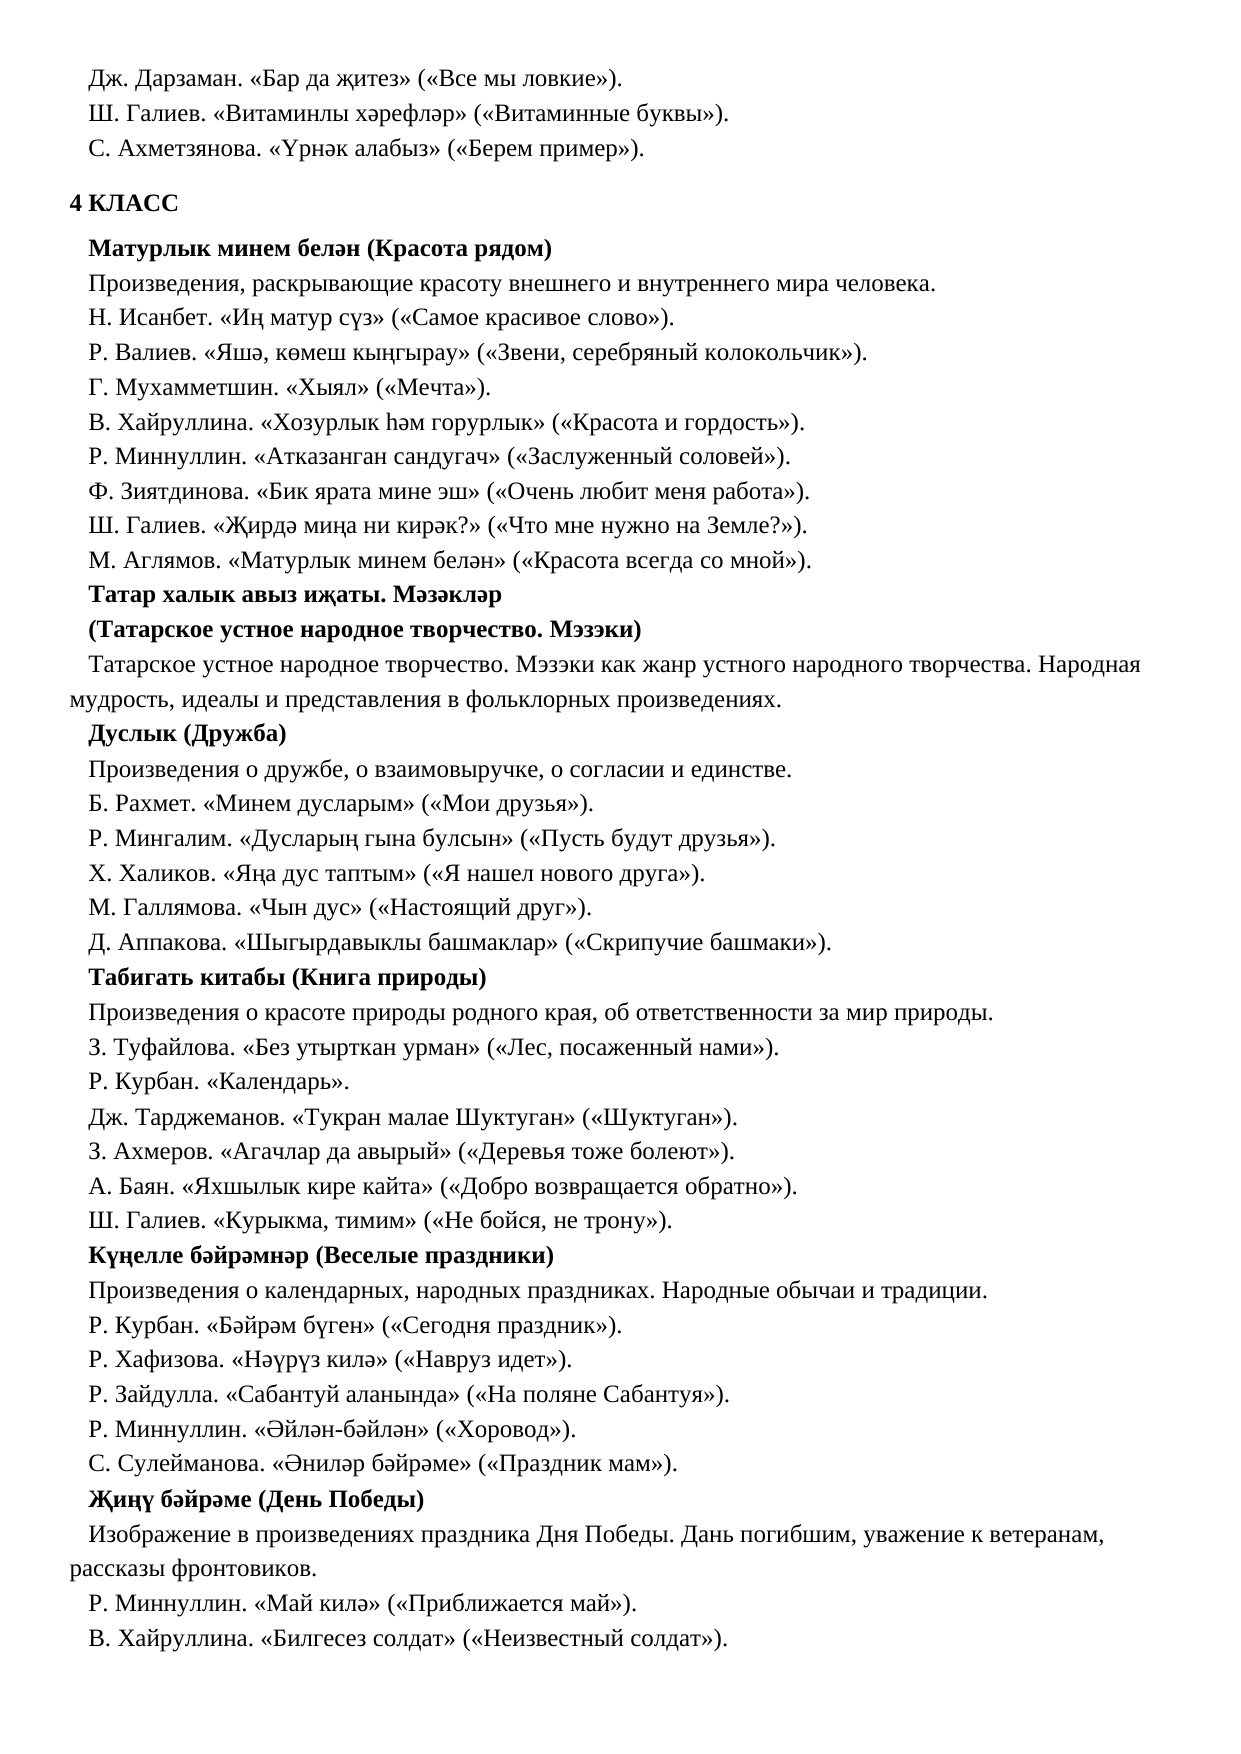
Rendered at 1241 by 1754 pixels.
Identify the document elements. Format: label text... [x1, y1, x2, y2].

subtitle Җиңү бəйрəме (День Победы) [88, 1484, 1182, 1512]
text Произведения о календарных, народных праздниках. Народные обычаи и традиции. Р. Курбан. «Бəйрəм бүген» («Сегодня праздник»). [88, 1275, 991, 1338]
text В. Хайруллина. «Хозурлык һəм горурлык» («Красота и гордость»). Р. Миннуллин. «Атказанган сандугач» («Заслуженный соловей»). Ф. Зиятдинова. «Бик ярата мине эш» («Очень любит меня работа»). Ш. Галиев. «Җирдə миңа ни кирəк?» («Что мне нужно на Земле?»). М. Аглямов. «Матурлык минем белəн» («Красота всегда со мной»). [88, 407, 813, 574]
text Произведения, раскрывающие красоту внешнего и внутреннего мира человека. Н. Исанбет. «Иң матур сүз» («Самое красивое слово»). [88, 268, 939, 331]
text М. Галлямова. «Чын дус» («Настоящий друг»). [88, 892, 1182, 921]
subtitle Күңелле бəйрəмнəр (Веселые праздники) [88, 1240, 1182, 1269]
text Д. Аппакова. «Шыгырдавыклы башмаклар» («Скрипучие башмаки»). [88, 927, 1182, 956]
text Р. Курбан. «Календарь». [88, 1067, 1182, 1095]
text А. Баян. «Яхшылык кире кайта» («Добро возвращается обратно»). Ш. Галиев. «Курыкма, тимим» («Не бойся, не трону»). [88, 1171, 813, 1234]
subtitle Табигать китабы (Книга природы) [88, 962, 1182, 991]
text (Татарское устное народное творчество. Мэзэки) [88, 614, 1182, 643]
text Татарское устное народное творчество. Мэзэки как жанр устного народного творчества. Народная мудрость, идеалы и представления в фольклорных произведениях. [69, 649, 1144, 713]
text Р. Зайдулла. «Сабантуй аланында» («На поляне Сабантуя»). Р. Миннуллин. «Əйлəн-бəйлəн» («Хоровод»). [88, 1379, 733, 1443]
text Дж. Дарзаман. «Бар да җитез» («Все мы ловкие»). [88, 63, 1182, 92]
subtitle Дуслык (Дружба) [88, 719, 1182, 747]
text Р. Валиев. «Яшə, көмеш кыңгырау» («Звени, серебряный колокольчик»). Г. Мухамметшин. «Хыял» («Мечта»). [88, 337, 871, 401]
text С. Сулейманова. «Əнилəр бəйрəме» («Праздник мам»). [88, 1449, 1182, 1477]
text В. Хайруллина. «Билгесез солдат» («Неизвестный солдат»). [88, 1623, 1182, 1652]
text Р. Мингалим. «Дусларың гына булсын» («Пусть будут друзья»). Х. Халиков. «Яңа дус таптым» («Я нашел нового друга»). [88, 823, 779, 887]
text Матурлык минем белəн (Красота рядом) [88, 233, 1182, 262]
subtitle КЛАСС [69, 188, 1182, 217]
text Р. Миннуллин. «Май килə» («Приближается май»). [88, 1588, 1182, 1617]
text Дж. Тарджеманов. «Тукран малае Шуктуган» («Шуктуган»). З. Ахмеров. «Агачлар да авырый» («Деревья тоже болеют»). [88, 1102, 741, 1165]
text Изображение в произведениях праздника Дня Победы. Дань погибшим, уважение к ветеранам, рассказы фронтовиков. [69, 1519, 1108, 1582]
text Ш. Галиев. «Витаминлы хəрефлəр» («Витаминные буквы»). С. Ахметзянова. «Үрнəк алабыз» («Берем пример»). [88, 98, 732, 162]
text Произведения о дружбе, о взаимовыручке, о согласии и единстве. Б. Рахмет. «Минем дусларым» («Мои друзья»). [88, 754, 795, 817]
text Произведения о красоте природы родного края, об ответственности за мир природы. З. Туфайлова. «Без утырткан урман» («Лес, посаженный нами»). [88, 997, 997, 1061]
text Р. Хафизова. «Нəүрүз килə» («Навруз идет»). [88, 1344, 1182, 1373]
subtitle Татар халык авыз иҗаты. Мəзəклəр [88, 580, 1182, 608]
